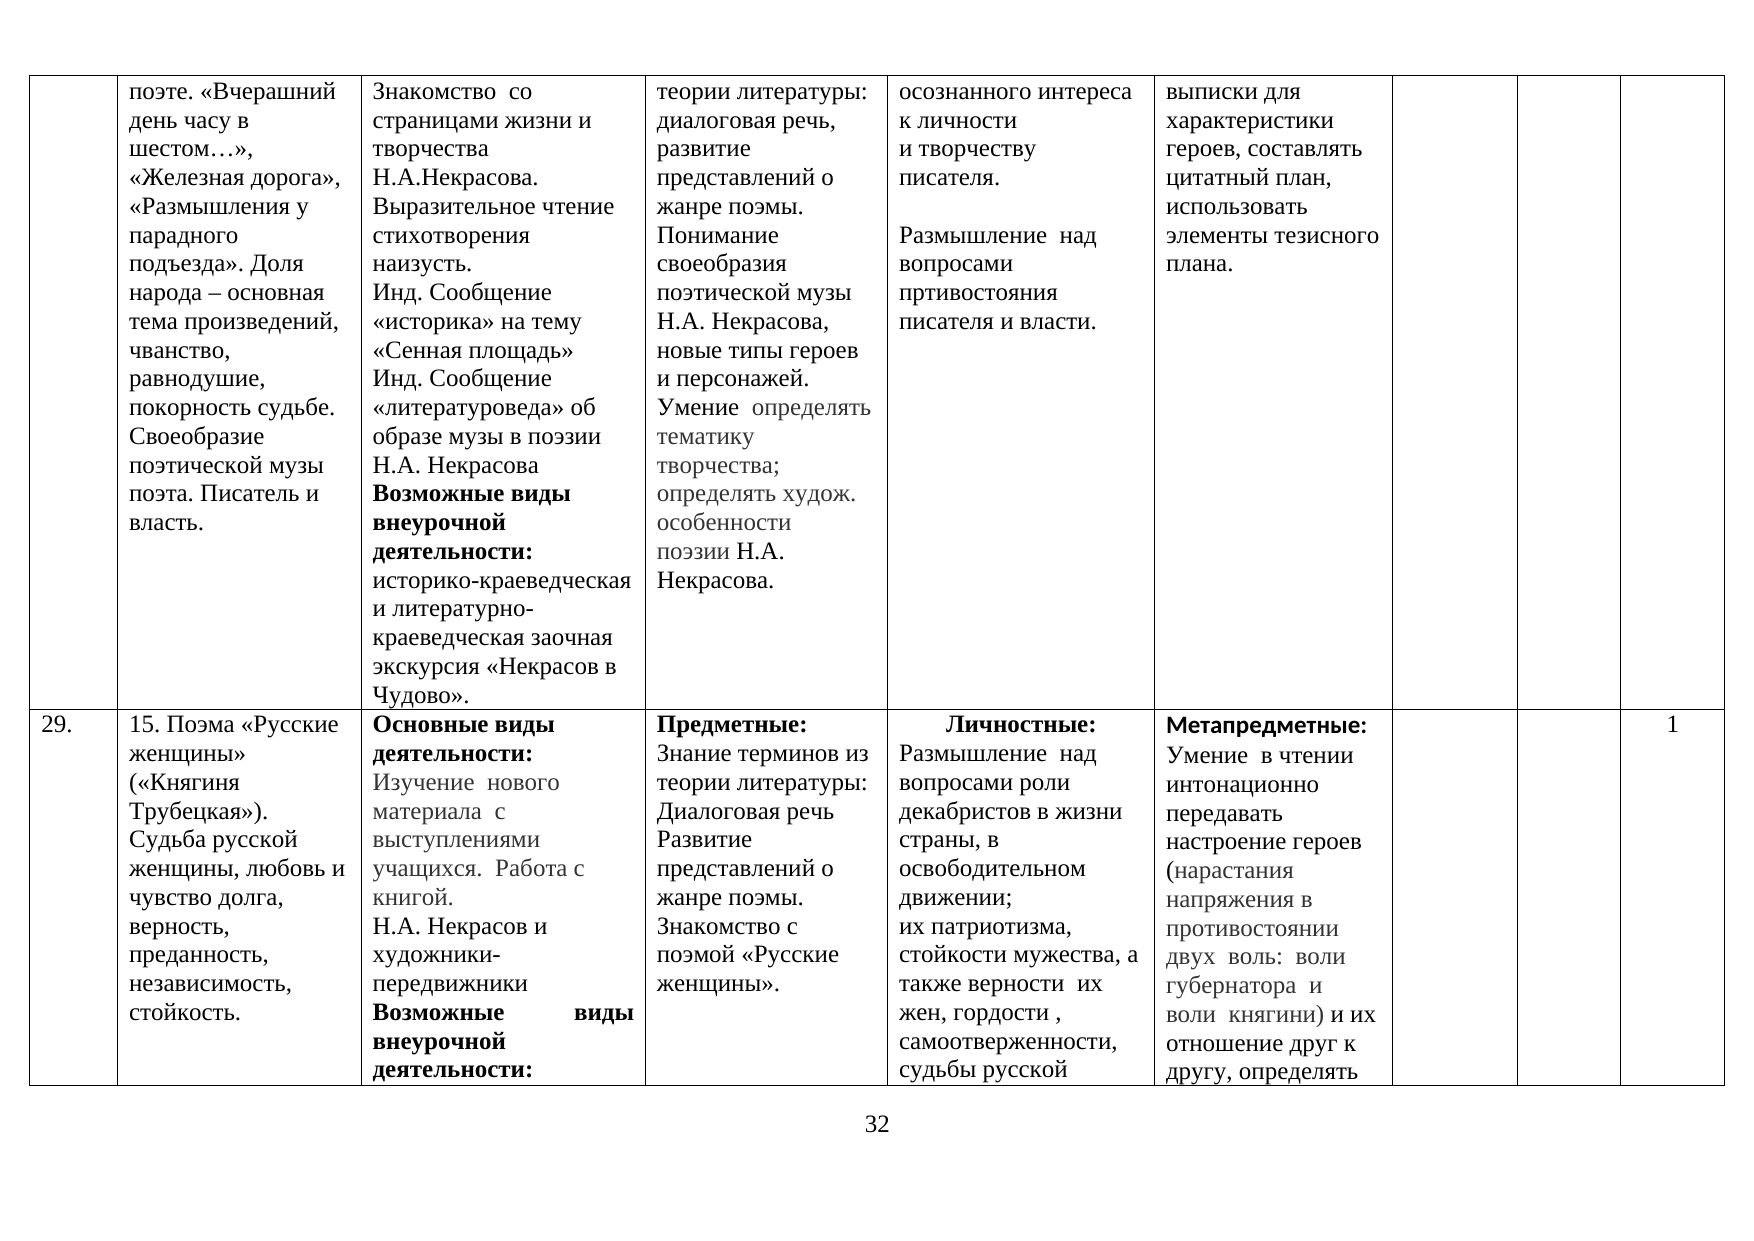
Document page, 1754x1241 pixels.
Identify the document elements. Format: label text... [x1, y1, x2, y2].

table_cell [1155, 76, 1392, 708]
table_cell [888, 76, 1154, 708]
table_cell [888, 710, 1154, 1085]
table_cell [30, 76, 117, 708]
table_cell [362, 710, 645, 1085]
table_cell [1393, 710, 1517, 1085]
table_cell [1518, 710, 1620, 1085]
table_cell 1 [1621, 710, 1724, 1085]
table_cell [1155, 710, 1392, 1085]
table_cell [118, 710, 361, 1085]
table_cell [1393, 76, 1517, 708]
table_cell [1518, 76, 1620, 708]
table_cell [362, 76, 645, 708]
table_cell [118, 76, 361, 708]
table_cell [30, 710, 117, 1085]
table_cell 1 [1621, 76, 1724, 708]
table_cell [646, 76, 887, 708]
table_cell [646, 710, 887, 1085]
